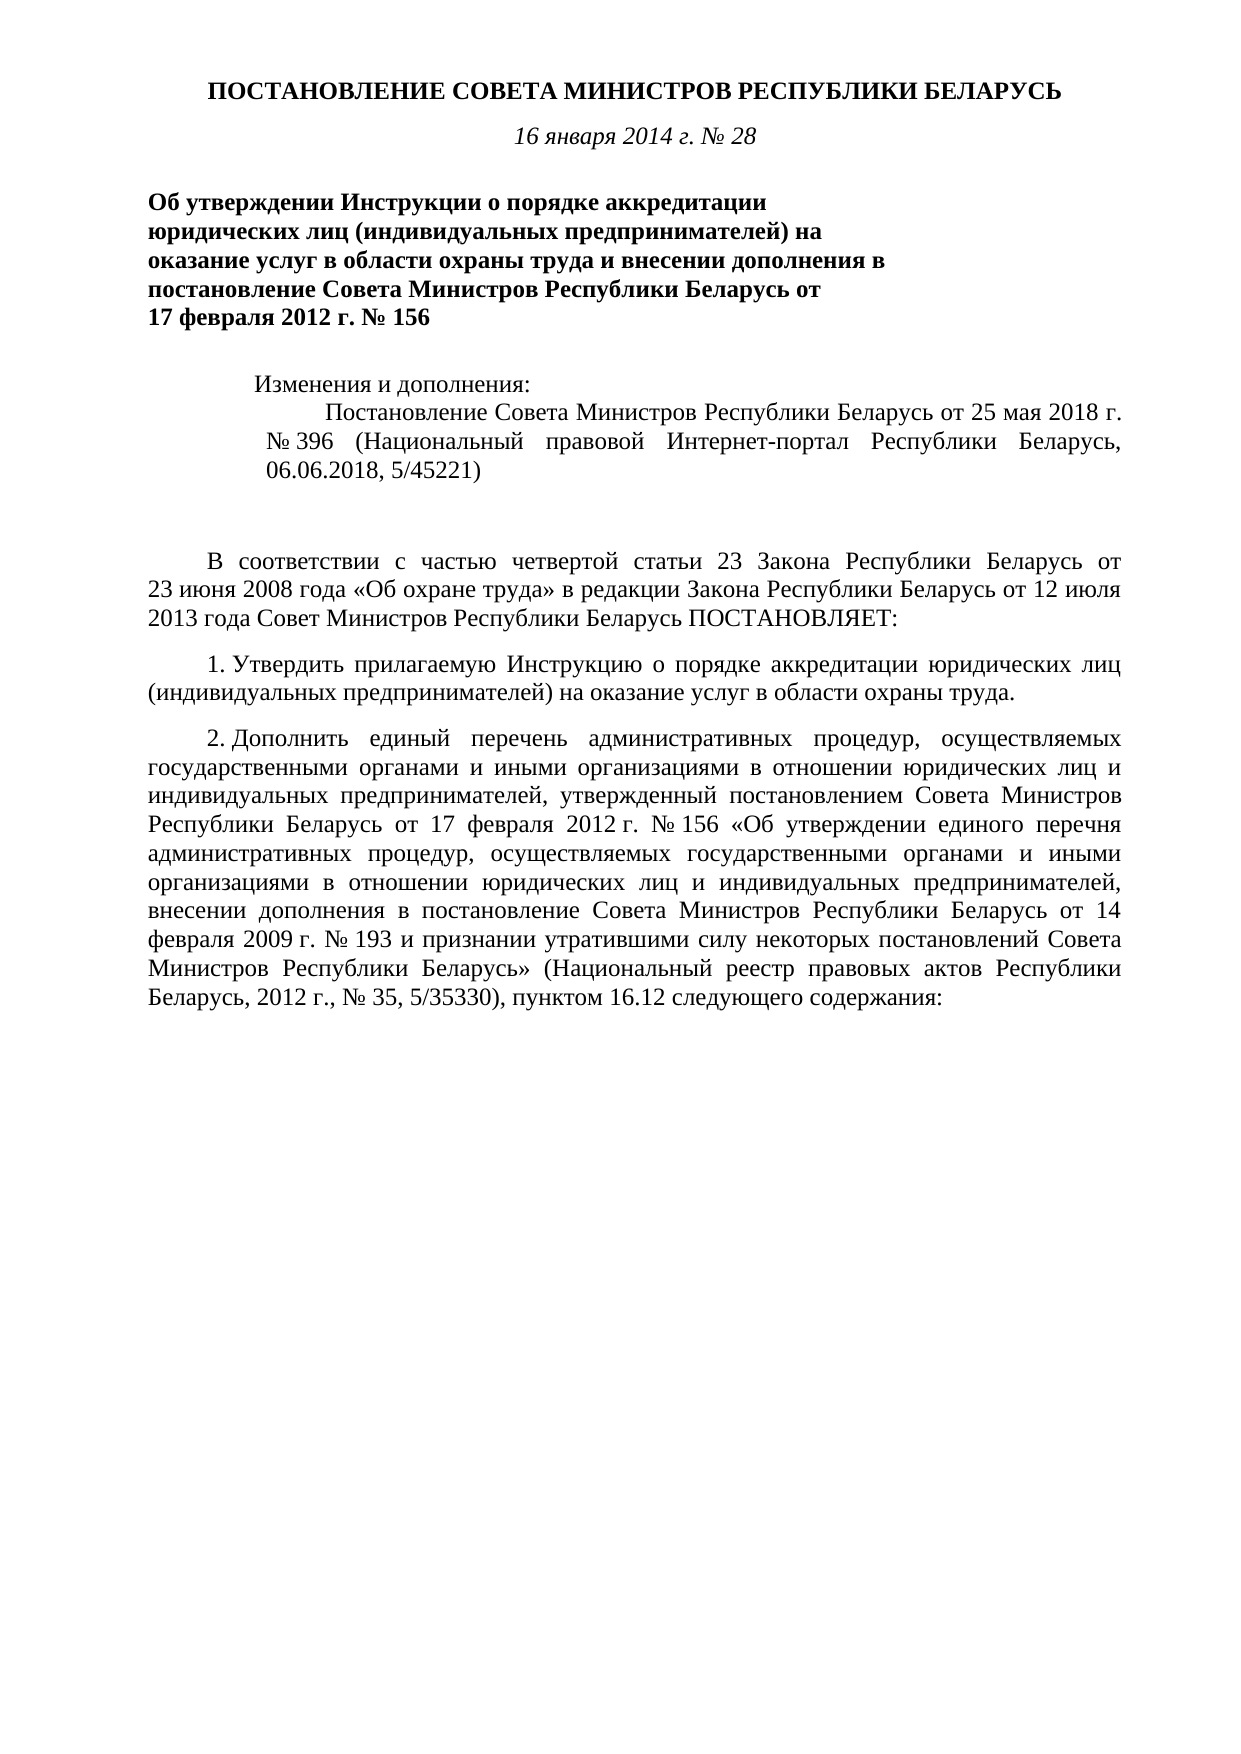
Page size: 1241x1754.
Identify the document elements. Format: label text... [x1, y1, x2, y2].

text В соответствии с частью четвертой статьи 23 Закона Республики Беларусь от 23 июня 2008 года «Об охране труда» в редакции Закона Республики Беларусь от 12 июля 2013 года Совет Министров Республики Беларусь ПОСТАНОВЛЯЕТ: [148, 546, 1122, 632]
text ПОСТАНОВЛЕНИЕ СОВЕТА МИНИСТРОВ РЕСПУБЛИКИ БЕЛАРУСЬ [148, 76, 1122, 104]
text Изменения и дополнения: [254, 369, 1122, 397]
title Об утверждении Инструкции о порядке аккредитации юридических лиц (индивидуальных предпринимателей) на оказание услуг в области охраны труда и внесении дополнения в постановление Совета Министров Республики Беларусь от 17 февраля 2012 г. № 156 [148, 187, 886, 331]
text 1. Утвердить прилагаемую Инструкцию о порядке аккредитации юридических лиц (индивидуальных предпринимателей) на оказание услуг в области охраны труда. [148, 649, 1122, 706]
text Постановление Совета Министров Республики Беларусь от 25 мая 2018 г. № 396 (Национальный правовой Интернет-портал Республики Беларусь, 06.06.2018, 5/45221) [266, 397, 1122, 484]
text 16 января 2014 г. № 28 [148, 121, 1122, 150]
text 2. Дополнить единый перечень административных процедур, осуществляемых государственными органами и иными организациями в отношении юридических лиц и индивидуальных предпринимателей, утвержденный постановлением Совета Министров Республики Беларусь от 17 февраля 2012 г. № 156 «Об утверждении единого перечня административных процедур, осуществляемых государственными органами и иными организациями в отношении юридических лиц и индивидуальных предпринимателей, внесении дополнения в постановление Совета Министров Республики Беларусь от 14 февраля 2009 г. № 193 и признании утратившими силу некоторых постановлений Совета Министров Республики Беларусь» (Национальный реестр правовых актов Республики Беларусь, 2012 г., № 35, 5/35330), пунктом 16.12 следующего содержания: [148, 723, 1122, 1010]
